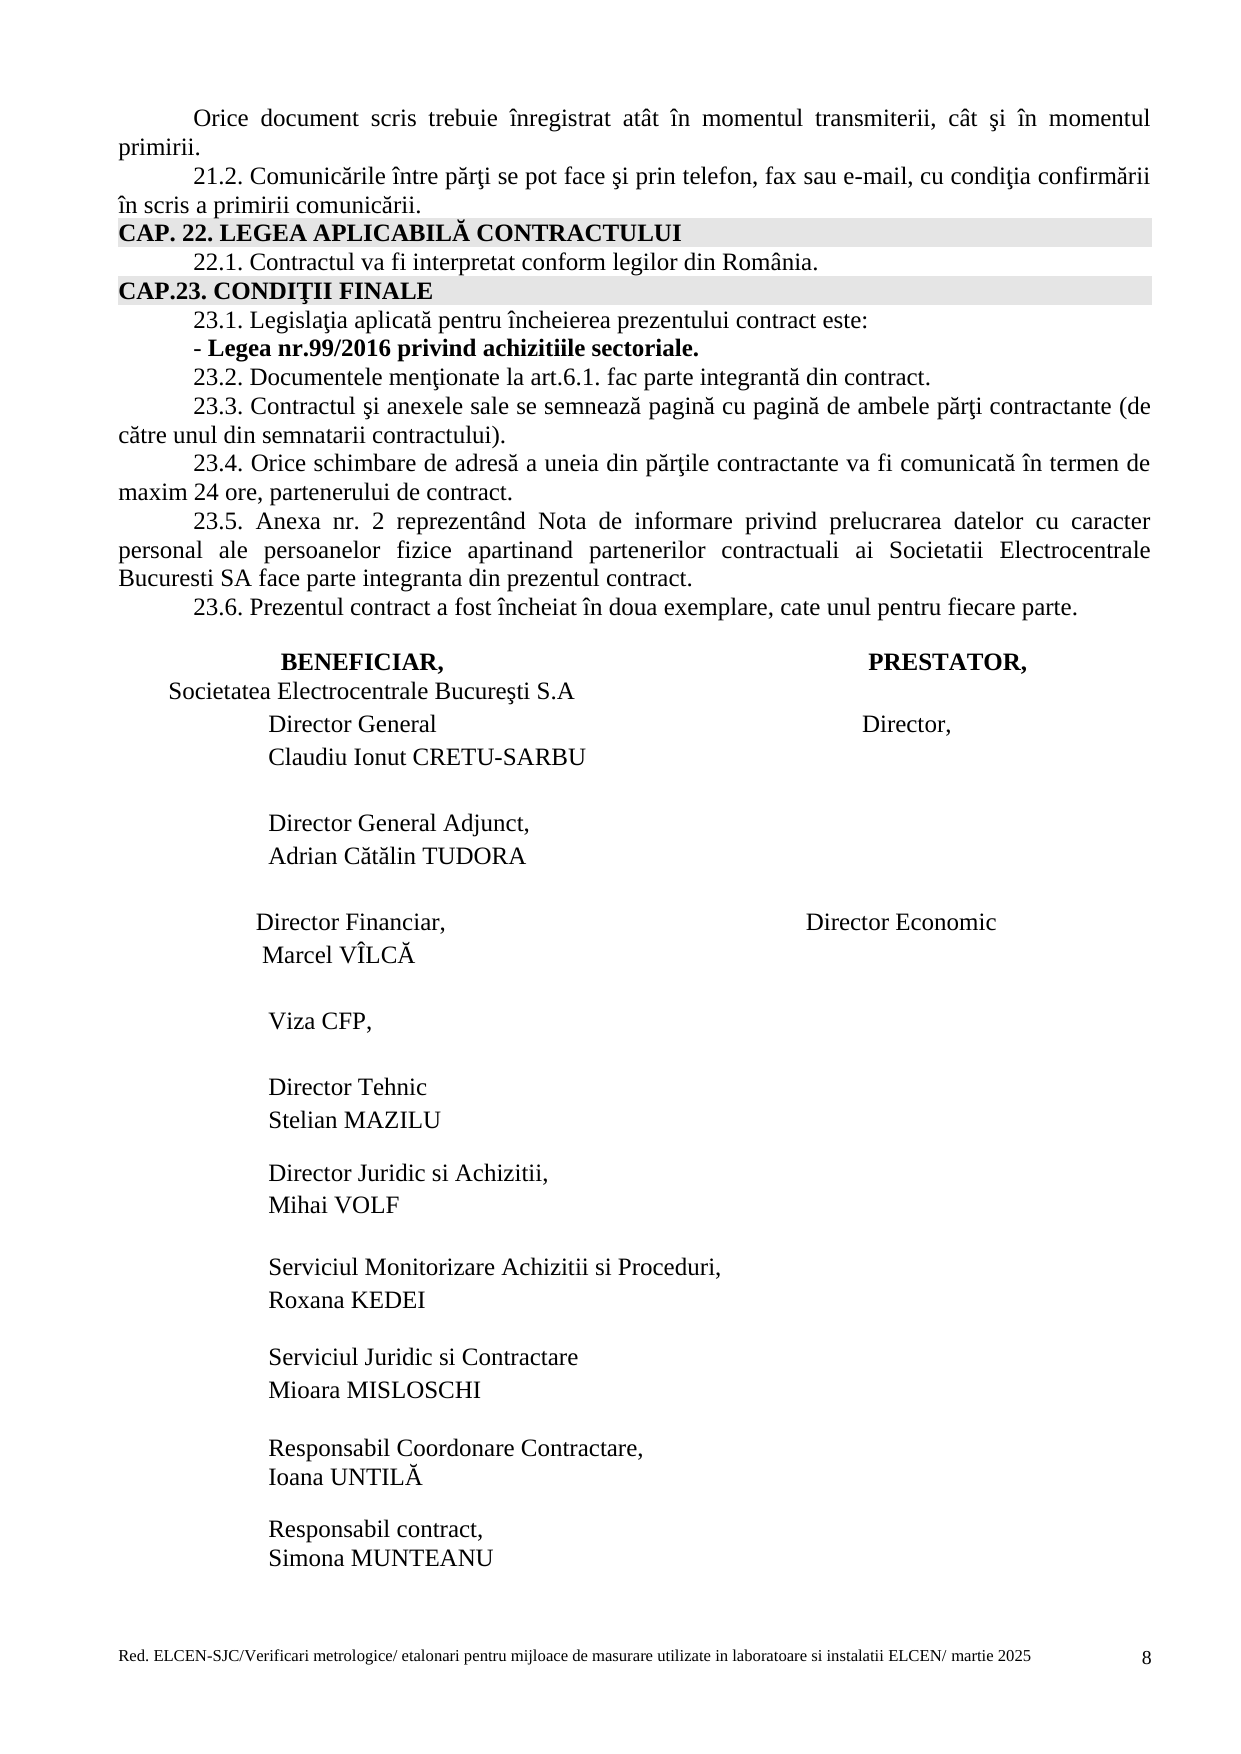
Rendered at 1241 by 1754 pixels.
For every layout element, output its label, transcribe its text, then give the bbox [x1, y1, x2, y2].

text BENEFICIAR, PRESTATOR, [191, 647, 1152, 676]
text 22.1. Contractul va fi interpretat conform legilor din România. [118, 247, 1152, 276]
text 23.3. Contractul şi anexele sale se semnează pagină cu pagină de ambele părţi contractante (de către unul din semnatarii contractului). [118, 391, 1152, 448]
text Adrian Cătălin TUDORA [118, 841, 1152, 870]
text 23.6. Prezentul contract a fost încheiat în doua exemplare, cate unul pentru fiecare parte. [118, 592, 1152, 621]
text Serviciul Monitorizare Achizitii si Proceduri, [118, 1252, 1152, 1281]
subtitle CAP. 22. LEGEA APLICABILĂ CONTRACTULUI [118, 218, 1152, 247]
text Simona MUNTEANU [118, 1543, 1152, 1572]
text Director Tehnic [193, 1072, 1152, 1101]
text Director Financiar, Director Economic [118, 907, 1152, 936]
text Director Juridic si Achizitii, [118, 1158, 1152, 1186]
text Societatea Electrocentrale Bucureşti S.A [118, 676, 1152, 705]
text Orice document scris trebuie înregistrat atât în momentul transmiterii, cât şi în momentul primirii. [118, 103, 1152, 161]
text Responsabil contract, [118, 1514, 1152, 1543]
text 23.5. Anexa nr. 2 reprezentând Nota de informare privind prelucrarea datelor cu caracter personal ale persoanelor fizice apartinand partenerilor contractuali ai Societatii Electrocentrale Bucuresti SA face parte integranta din prezentul contract. [118, 506, 1152, 592]
text Serviciul Juridic si Contractare [193, 1342, 1152, 1371]
text Stelian MAZILU [193, 1105, 1152, 1134]
text Director General Adjunct, [193, 808, 1152, 837]
text Responsabil Coordonare Contractare, [118, 1433, 1152, 1462]
text Viza CFP, [118, 1006, 1152, 1035]
text 21.2. Comunicările între părţi se pot face şi prin telefon, fax sau e-mail, cu condiţia confirmării în scris a primirii comunicării. [118, 161, 1152, 218]
text Mioara MISLOSCHI [118, 1376, 1152, 1404]
subtitle CAP.23. CONDIŢII FINALE [118, 276, 1152, 305]
text Marcel VÎLCĂ [118, 940, 1152, 969]
text Mihai VOLF [118, 1191, 1152, 1219]
text 23.2. Documentele menţionate la art.6.1. fac parte integrantă din contract. [118, 362, 1152, 391]
text Director General Director, [118, 709, 1152, 738]
text 23.4. Orice schimbare de adresă a uneia din părţile contractante va fi comunicată în termen de maxim 24 ore, partenerului de contract. [118, 448, 1152, 506]
text Ioana UNTILĂ [118, 1462, 1152, 1491]
text - Legea nr.99/2016 privind achizitiile sectoriale. [118, 333, 1152, 362]
text 23.1. Legislaţia aplicată pentru încheierea prezentului contract este: [118, 305, 1152, 333]
text Claudiu Ionut CRETU-SARBU [118, 742, 1152, 771]
text Roxana KEDEI [118, 1285, 1152, 1314]
